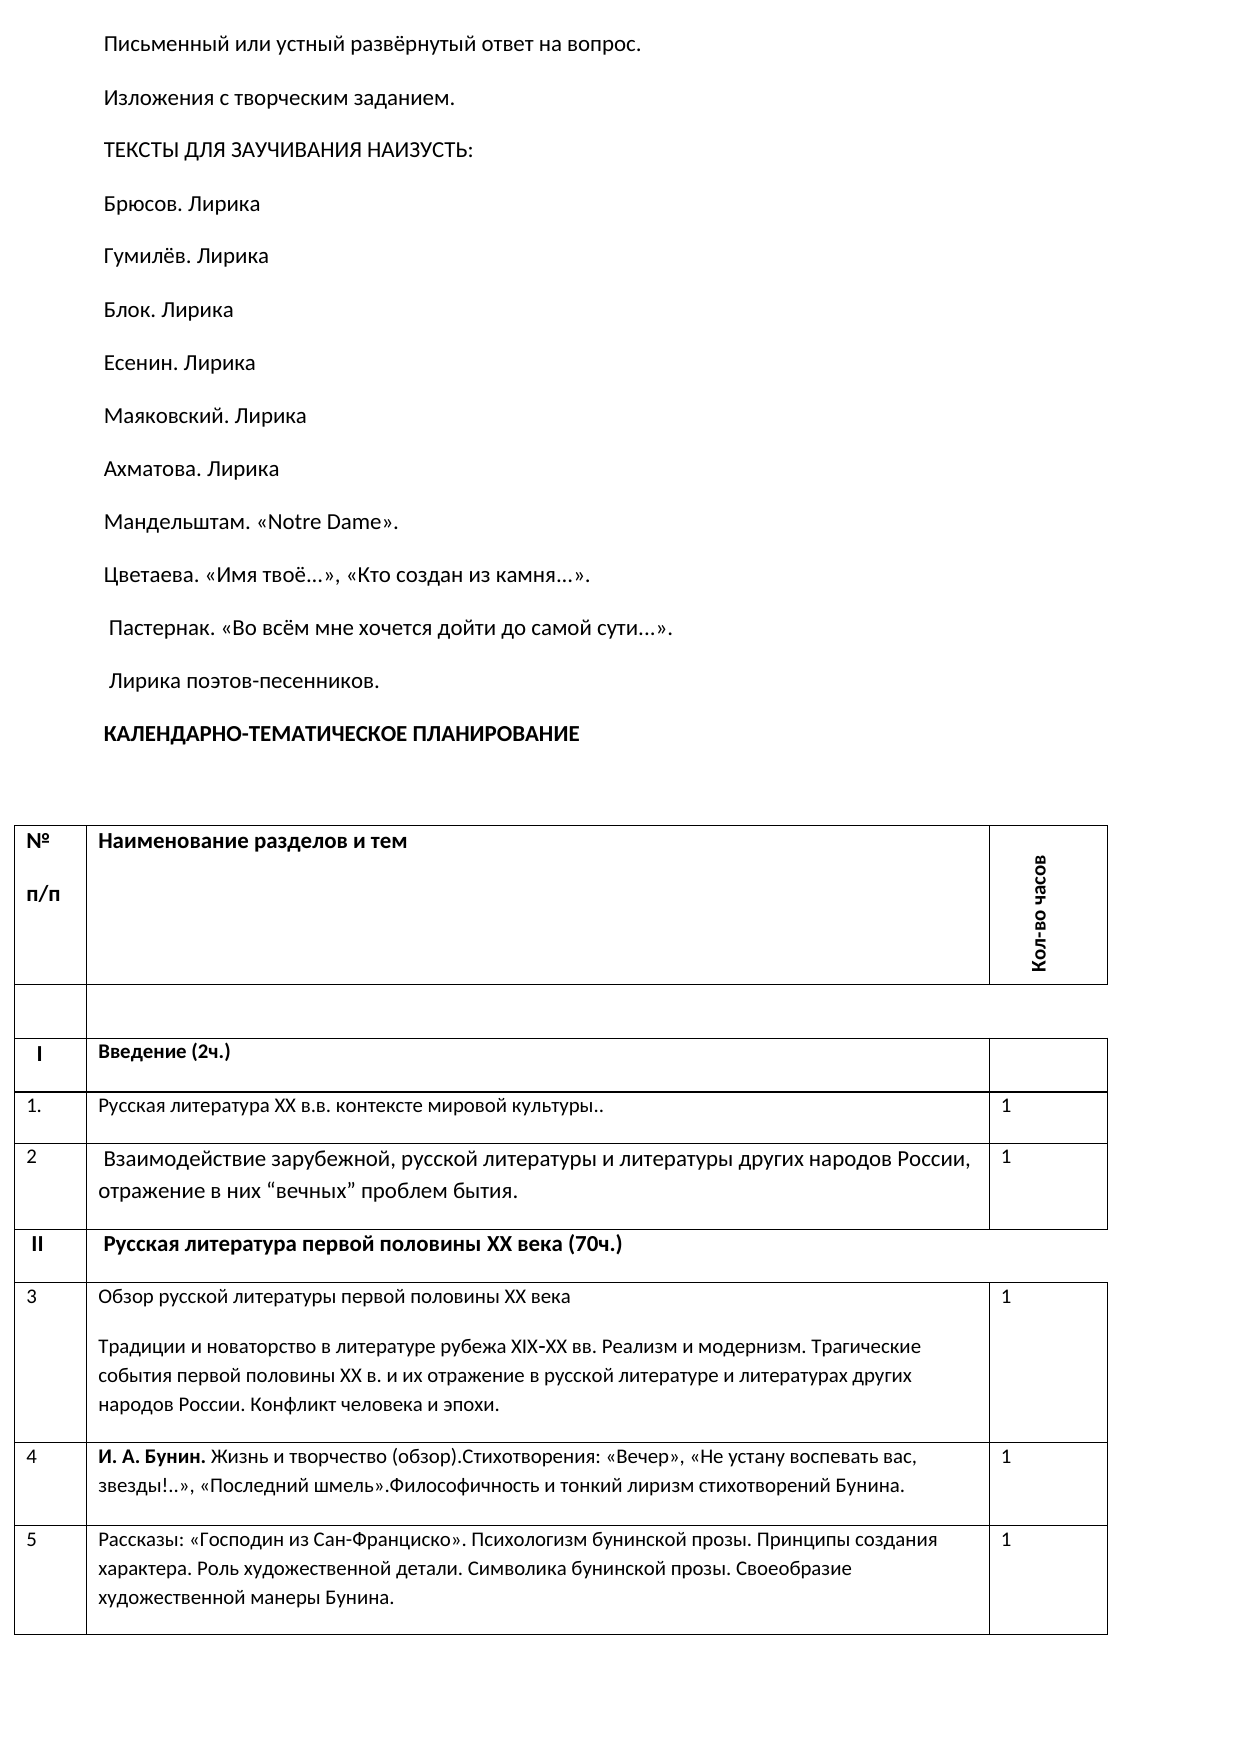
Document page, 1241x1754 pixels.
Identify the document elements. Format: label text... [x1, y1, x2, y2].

table_cell 1 [990, 1144, 1107, 1228]
table_cell И. А. Бунин. Жизнь и творчество (обзор).Стихотворения: «Вечер», «Не устану воспевать вас, звезды!..», «Последний шмель».Философичность и тонкий лиризм стихотворений Бунина. [87, 1443, 989, 1525]
table_header Наименование разделов и тем [87, 826, 989, 984]
text Мандельштам. «Notre Dame». [103, 507, 1122, 535]
table_cell 1 [990, 1443, 1107, 1525]
table_cell [15, 985, 86, 1038]
text ТЕКСТЫ ДЛЯ ЗАУЧИВАНИЯ НАИЗУСТЬ: [103, 136, 1122, 164]
table_cell Взаимодействие зарубежной, русской литературы и литературы других народов России, отражение в них “вечных” проблем бытия. [87, 1144, 989, 1228]
table_cell 4 [15, 1443, 86, 1525]
table_cell Русская литература первой половины XX века (70ч.) [87, 1230, 753, 1282]
text Изложения с творческим заданием. [103, 83, 1122, 111]
table_cell 1 [990, 1283, 1107, 1442]
table_cell Введение (2ч.) [87, 1039, 989, 1091]
text Есенин. Лирика [103, 348, 1122, 376]
table_header № п/п [15, 826, 86, 984]
text Цветаева. «Имя твоё...», «Кто создан из камня...». [103, 560, 1122, 588]
table_cell 1 [990, 1093, 1107, 1143]
text Блок. Лирика [103, 295, 1122, 323]
table_cell Русская литература ХХ в.в. контексте мировой культуры.. [87, 1093, 989, 1143]
table_cell 5 [15, 1526, 86, 1634]
table_header Кол-во часов [990, 826, 1107, 984]
table_cell [990, 1039, 1107, 1091]
table_cell Рассказы: «Господин из Сан-Франциско». Психологизм бунинской прозы. Принципы создания характера. Роль художественной детали. Символика бунинской прозы. Своеобразие художественной манеры Бунина. [87, 1526, 989, 1634]
table_cell Обзор русской литературы первой половины XX века Традиции и новаторство в литературе рубежа XIXХХ вв. Реализм и модернизм. Трагические события первой половины XX в. и их отражение в русской литературе и литературах других народов России. Конфликт человека и эпохи. [87, 1283, 989, 1442]
text КАЛЕНДАРНО-ТЕМАТИЧЕСКОЕ ПЛАНИРОВАНИЕ [103, 719, 1122, 747]
table_cell 1 [990, 1526, 1107, 1634]
text Пастернак. «Во всём мне хочется дойти до самой сути...». [103, 613, 1122, 641]
table_cell II [15, 1230, 86, 1282]
text Ахматова. Лирика [103, 454, 1122, 482]
table_cell I [15, 1039, 86, 1091]
text Гумилёв. Лирика [103, 242, 1122, 270]
text Письменный или устный развёрнутый ответ на вопрос. [103, 29, 1122, 58]
table_cell 3 [15, 1283, 86, 1442]
text Лирика поэтов-песенников. [103, 666, 1122, 694]
table_cell 2 [15, 1144, 86, 1228]
table_cell 1. [15, 1093, 86, 1143]
text Брюсов. Лирика [103, 189, 1122, 217]
text Маяковский. Лирика [103, 401, 1122, 429]
